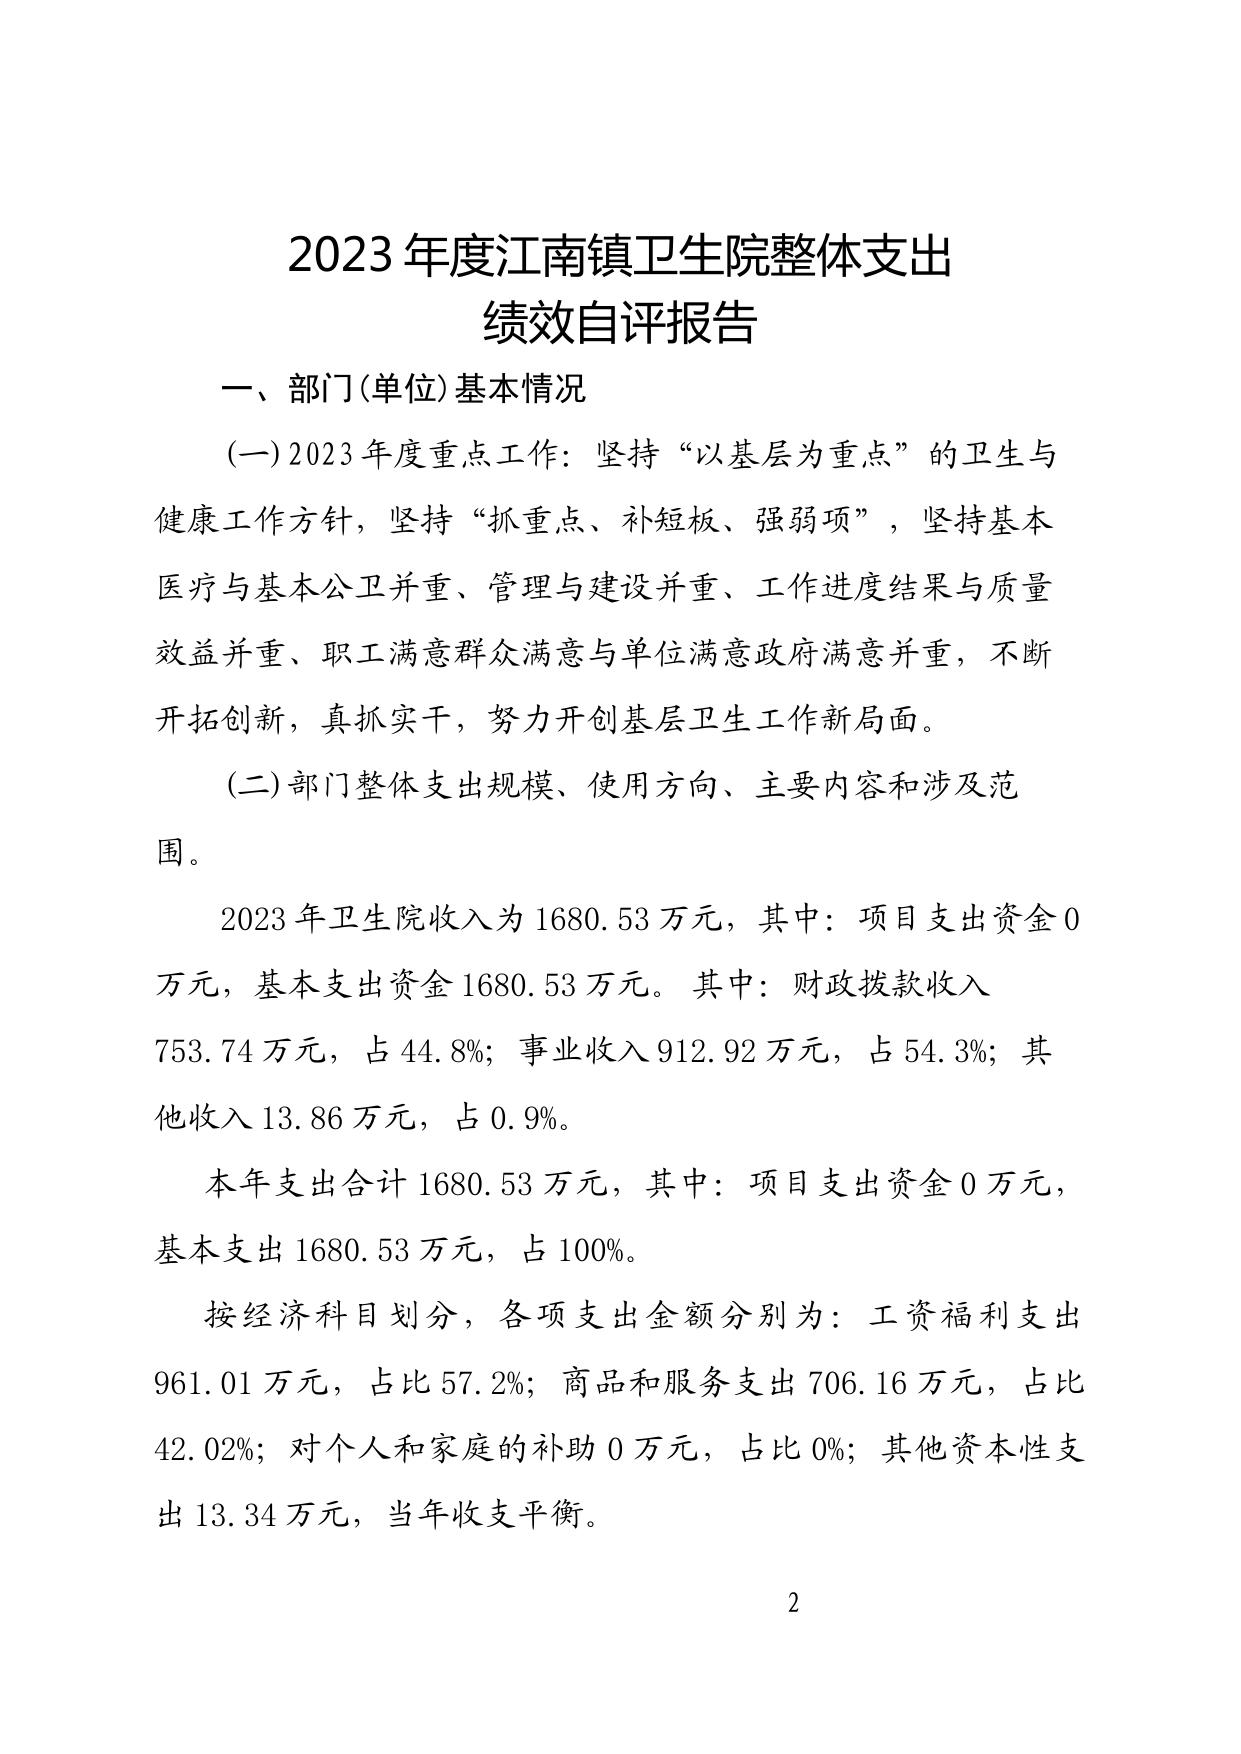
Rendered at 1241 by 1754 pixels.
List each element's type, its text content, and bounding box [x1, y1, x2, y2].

text (二)部门整体支出规模、使用方向、主要内容和涉及范围。 [153, 750, 1087, 883]
text 本年支出合计1680.53万元，其中：项目支出资金0万元，基本支出1680.53万元，占100%。 [153, 1148, 1087, 1280]
text 2023年卫生院收入为1680.53万元，其中：项目支出资金0万元，基本支出资金1680.53万元。 其中：财政拨款收入753.74万元，占44.8%；事业收入912.92万元，占54.3%；其他收入13.86万元，占0.9%。 [153, 883, 1087, 1148]
text 绩效自评报告 [153, 287, 1087, 353]
text 一、部门(单位)基本情况 [153, 353, 1087, 419]
text 按经济科目划分，各项支出金额分别为：工资福利支出961.01万元，占比57.2%；商品和服务支出706.16万元，占比42.02%；对个人和家庭的补助0万元，占比0%；其他资本性支出13.34万元，当年收支平衡。 [153, 1280, 1087, 1545]
text 2023年度江南镇卫生院整体支出 [153, 220, 1087, 287]
text (一)2023年度重点工作：坚持“以基层为重点”的卫生与健康工作方针，坚持“抓重点、补短板、强弱项”，坚持基本医疗与基本公卫并重、管理与建设并重、工作进度结果与质量效益并重、职工满意群众满意与单位满意政府满意并重，不断开拓创新，真抓实干，努力开创基层卫生工作新局面。 [153, 419, 1087, 750]
